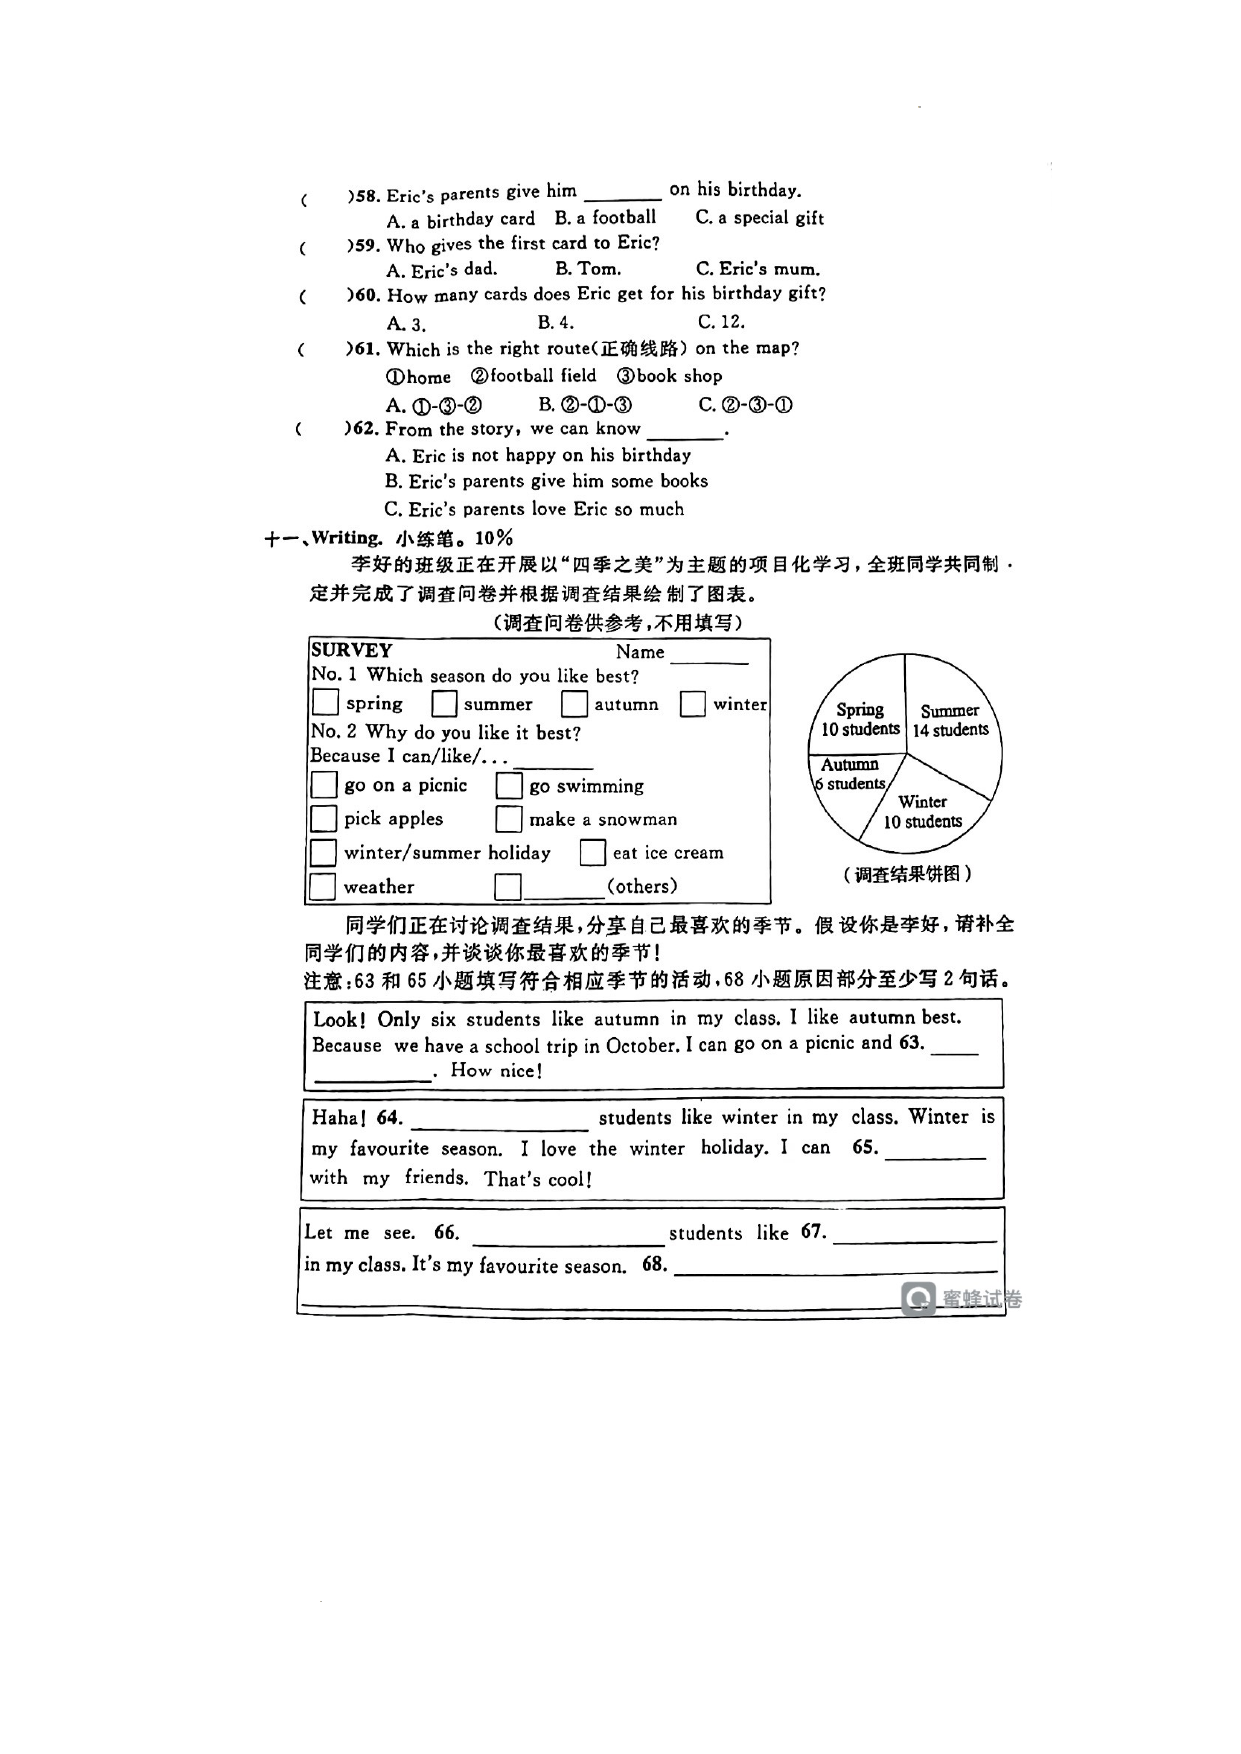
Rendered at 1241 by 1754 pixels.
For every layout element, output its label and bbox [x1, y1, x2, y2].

picture [187, 162, 1052, 1329]
